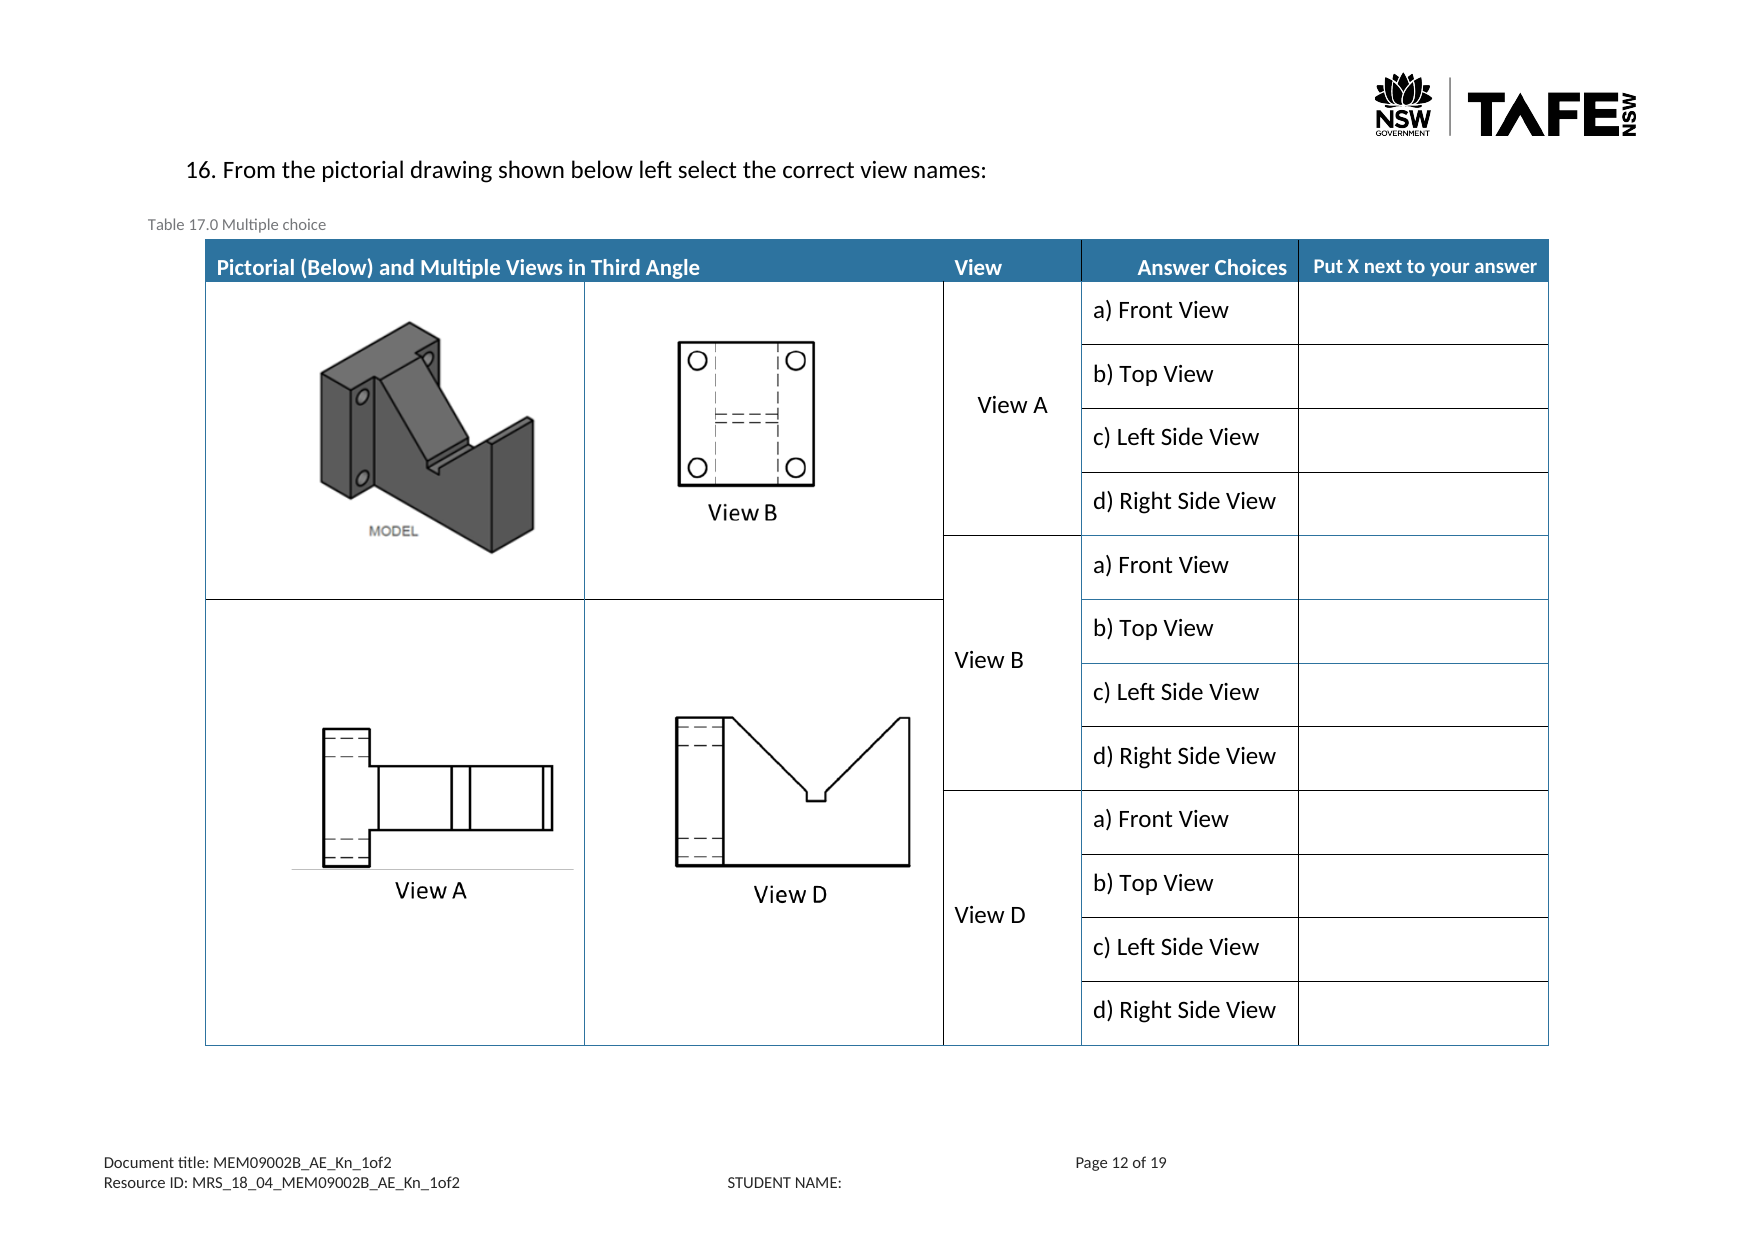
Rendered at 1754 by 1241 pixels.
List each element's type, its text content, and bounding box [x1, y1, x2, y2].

table_cell [206, 600, 584, 1044]
table_cell d) Right Side View [1082, 982, 1298, 1044]
table_cell [585, 600, 943, 1044]
table_header Put X next to your answer [1299, 240, 1548, 281]
text Table 17.0 Multiple choice [148, 214, 1606, 234]
table_cell b) Top View [1082, 855, 1298, 917]
table_cell [1299, 600, 1548, 663]
table_header Answer Choices [1082, 240, 1298, 281]
list From the pictorial drawing shown below left select the correct view names: [185, 154, 1606, 184]
picture [1375, 71, 1636, 137]
table_cell c) Left Side View [1082, 918, 1298, 981]
table_cell [1299, 473, 1548, 535]
table_cell [1299, 918, 1548, 981]
table_cell c) Left Side View [1082, 664, 1298, 726]
table_cell [1299, 855, 1548, 917]
table_cell [1299, 664, 1548, 726]
table_cell b) Top View [1082, 345, 1298, 408]
table_cell c) Left Side View [1082, 409, 1298, 472]
table_cell [1299, 982, 1548, 1044]
table_cell [1299, 282, 1548, 344]
picture [291, 716, 574, 921]
table_cell [1299, 536, 1548, 599]
picture [671, 712, 917, 925]
table_header View Selection [944, 240, 1081, 281]
table_cell d) Right Side View [1082, 727, 1298, 790]
table_cell [1299, 791, 1548, 853]
table_cell View D [944, 791, 1081, 1044]
table_cell a) Front View [1082, 536, 1298, 599]
table_cell a) Front View [1082, 791, 1298, 853]
table_cell View A [944, 282, 1081, 535]
table_cell [1299, 727, 1548, 790]
table_header Pictorial (Below) and Multiple Views in Third Angle Projection. [206, 240, 943, 281]
table_cell a) Front View [1082, 282, 1298, 344]
table_cell [1299, 345, 1548, 408]
table_cell [585, 282, 943, 599]
picture [671, 331, 828, 542]
table_cell [1299, 409, 1548, 472]
table_cell b) Top View [1082, 600, 1298, 663]
table_cell [206, 282, 584, 599]
picture [291, 298, 571, 576]
table_cell View B [944, 536, 1081, 790]
table_cell d) Right Side View [1082, 473, 1298, 535]
